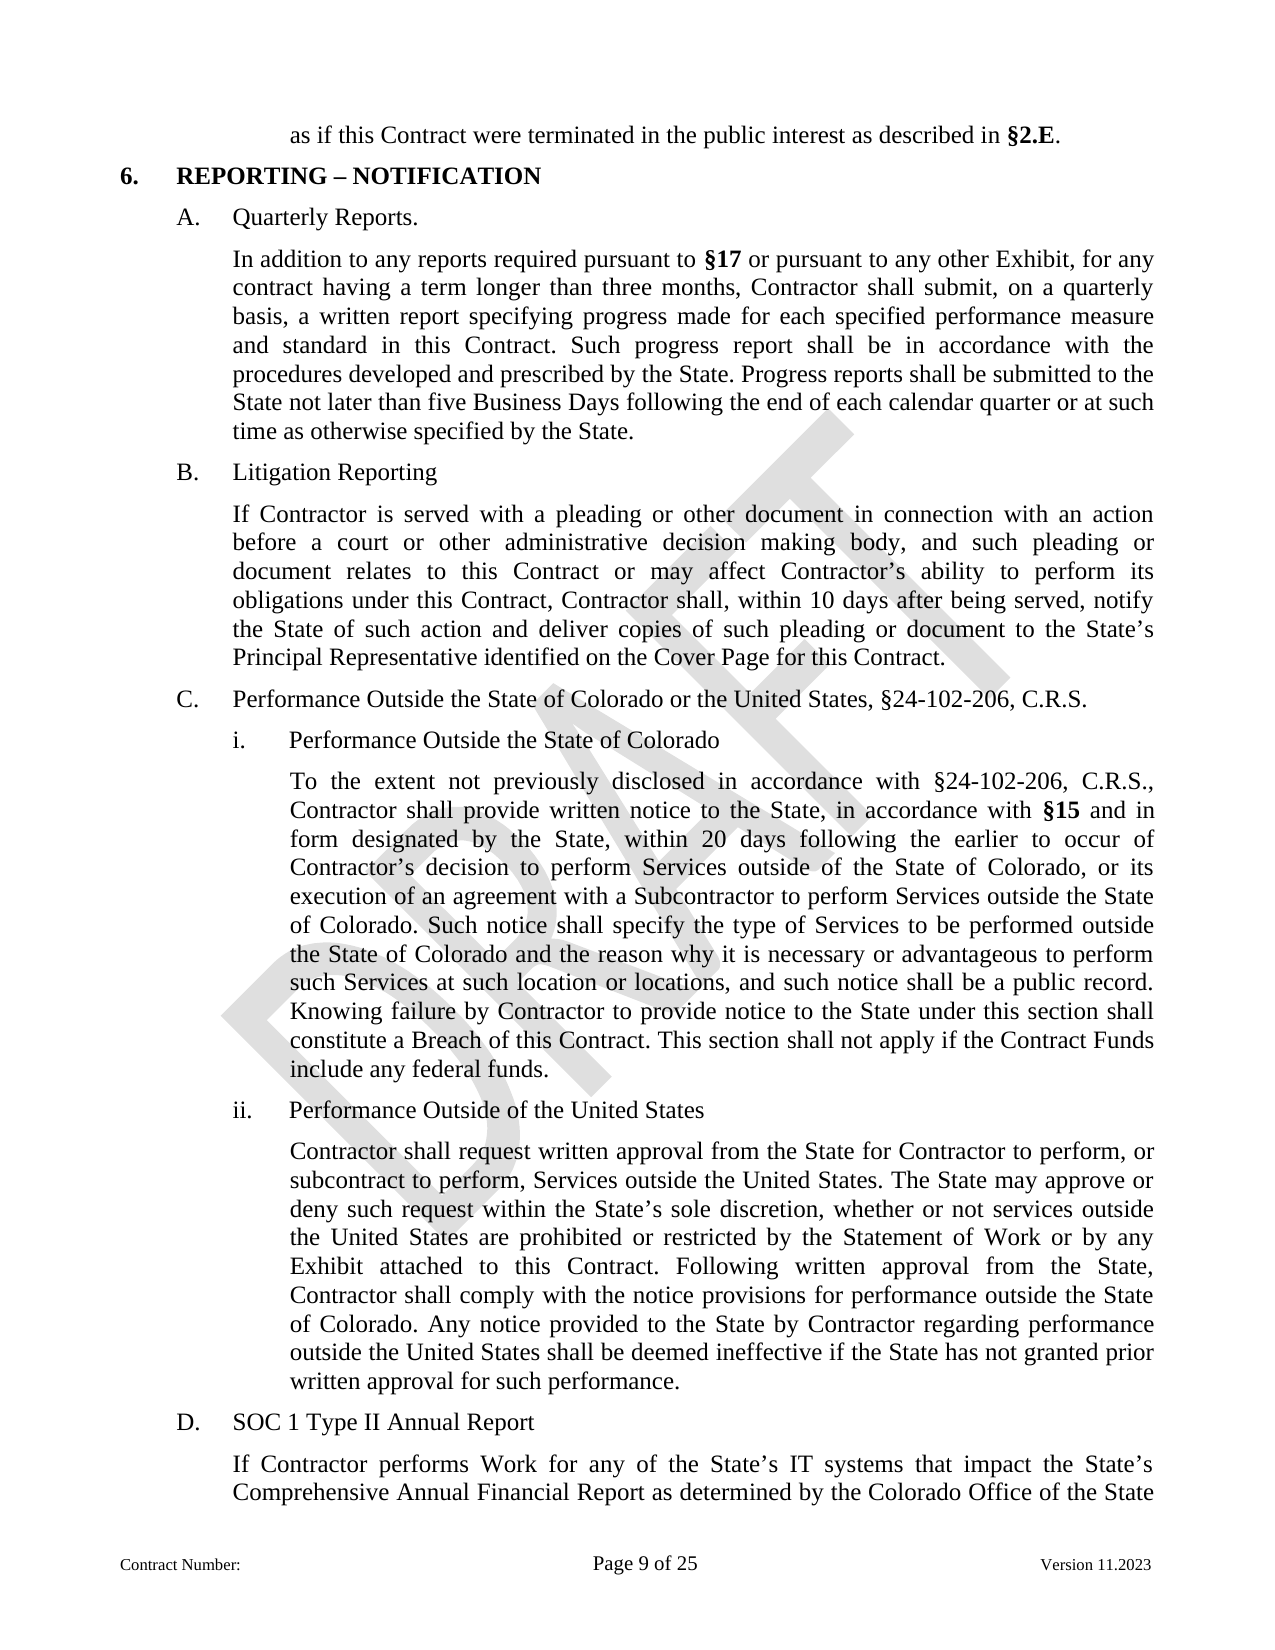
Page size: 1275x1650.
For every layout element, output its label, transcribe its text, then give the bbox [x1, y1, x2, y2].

text If Contractor is served with a pleading or other document in connection with an action before a court or other administrative decision making body, and such pleading or document relates to this Contract or may affect Contractor’s ability to perform its obligations under this Contract, Contractor shall, within 10 days after being served, notify the State of such action and deliver copies of such pleading or document to the State’s Principal Representative identified on the Cover Page for this Contract. [232, 499, 1155, 671]
subtitle Performance Outside of the United States [232, 1095, 1155, 1124]
subtitle Litigation Reporting [176, 457, 1155, 486]
subtitle Quarterly Reports. [176, 202, 1155, 231]
subtitle SOC 1 Type II Annual Report [176, 1407, 1155, 1436]
text To the extent not previously disclosed in accordance with §24-102-206, C.R.S., Contractor shall provide written notice to the State, in accordance with §15 and in form designated by the State, within 20 days following the earlier to occur of Contractor’s decision to perform Services outside of the State of Colorado, or its execution of an agreement with a Subcontractor to perform Services outside the State of Colorado. Such notice shall specify the type of Services to be performed outside the State of Colorado and the reason why it is necessary or advantageous to perform such Services at such location or locations, and such notice shall be a public record. Knowing failure by Contractor to provide notice to the State under this section shall constitute a Breach of this Contract. This section shall not apply if the Contract Funds include any federal funds. [289, 766, 1155, 1082]
text Contractor shall request written approval from the State for Contractor to perform, or subcontract to perform, Services outside the United States. The State may approve or deny such request within the State’s sole discretion, whether or not services outside the United States are prohibited or restricted by the Statement of Work or by any Exhibit attached to this Contract. Following written approval from the State, Contractor shall comply with the notice provisions for performance outside the State of Colorado. Any notice provided to the State by Contractor regarding performance outside the United States shall be deemed ineffective if the State has not granted prior written approval for such performance. [289, 1136, 1155, 1395]
subtitle REPORTING – NOTIFICATION [120, 161, 1155, 190]
subtitle Performance Outside the State of Colorado or the United States, §24-102-206, C.R.S. [176, 684, 1155, 712]
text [232, 1449, 1155, 1506]
text In addition to any reports required pursuant to §17 or pursuant to any other Exhibit, for any contract having a term longer than three months, Contractor shall submit, on a quarterly basis, a written report specifying progress made for each specified performance measure and standard in this Contract. Such progress report shall be in accordance with the procedures developed and prescribed by the State. Progress reports shall be submitted to the State not later than five Business Days following the end of each calendar quarter or at such time as otherwise specified by the State. [232, 244, 1155, 445]
subtitle Performance Outside the State of Colorado [232, 725, 1155, 754]
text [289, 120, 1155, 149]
